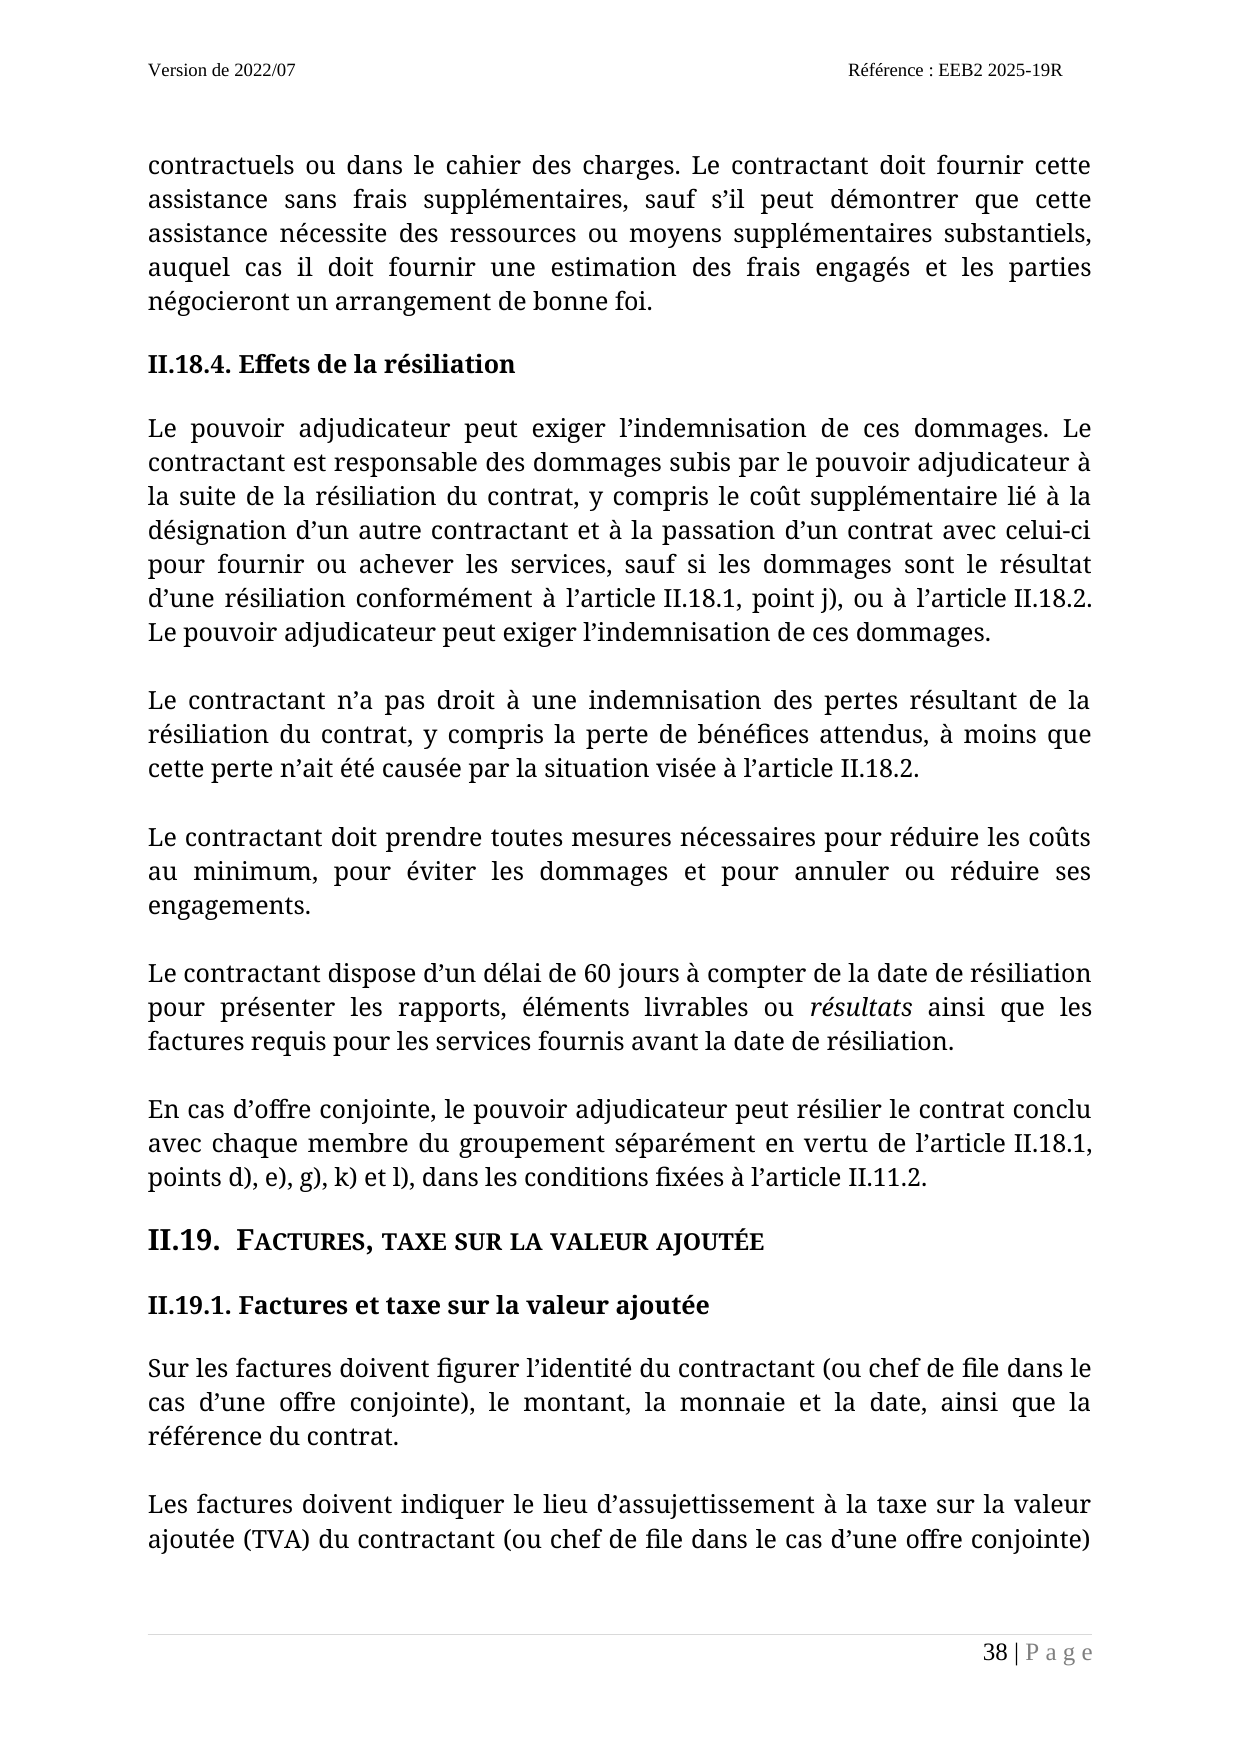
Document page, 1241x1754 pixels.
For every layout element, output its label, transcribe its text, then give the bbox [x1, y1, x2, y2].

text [148, 148, 1092, 318]
text En cas d’offre conjointe, le pouvoir adjudicateur peut résilier le contrat conclu avec chaque membre du groupement séparément en vertu de l’article II.18.1, points d), e), g), k) et l), dans les conditions fixées à l’article II.11.2. [148, 1092, 1092, 1194]
subtitle Factures, taxe sur la valeur ajoutée [148, 1219, 1092, 1258]
text Le contractant n’a pas droit à une indemnisation des pertes résultant de la résiliation du contrat, y compris la perte de bénéfices attendus, à moins que cette perte n’ait été causée par la situation visée à l’article II.18.2. [148, 683, 1092, 785]
text Le contractant dispose d’un délai de 60 jours à compter de la date de résiliation pour présenter les rapports, éléments livrables ou résultats ainsi que les factures requis pour les services fournis avant la date de résiliation. [148, 955, 1092, 1058]
text Le contractant doit prendre toutes mesures nécessaires pour réduire les coûts au minimum, pour éviter les dommages et pour annuler ou réduire ses engagements. [148, 819, 1092, 921]
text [148, 1487, 1092, 1555]
text Le pouvoir adjudicateur peut exiger l’indemnisation de ces dommages. Le contractant est responsable des dommages subis par le pouvoir adjudicateur à la suite de la résiliation du contrat, y compris le coût supplémentaire lié à la désignation d’un autre contractant et à la passation d’un contrat avec celui-ci pour fournir ou achever les services, sauf si les dommages sont le résultat d’une résiliation conformément à l’article II.18.1, point j), ou à l’article II.18.2. Le pouvoir adjudicateur peut exiger l’indemnisation de ces dommages. [148, 410, 1092, 649]
text Sur les factures doivent figurer l’identité du contractant (ou chef de file dans le cas d’une offre conjointe), le montant, la monnaie et la date, ainsi que la référence du contrat. [148, 1351, 1092, 1453]
subtitle Effets de la résiliation [148, 347, 1092, 381]
subtitle Factures et taxe sur la valeur ajoutée [148, 1288, 1092, 1322]
